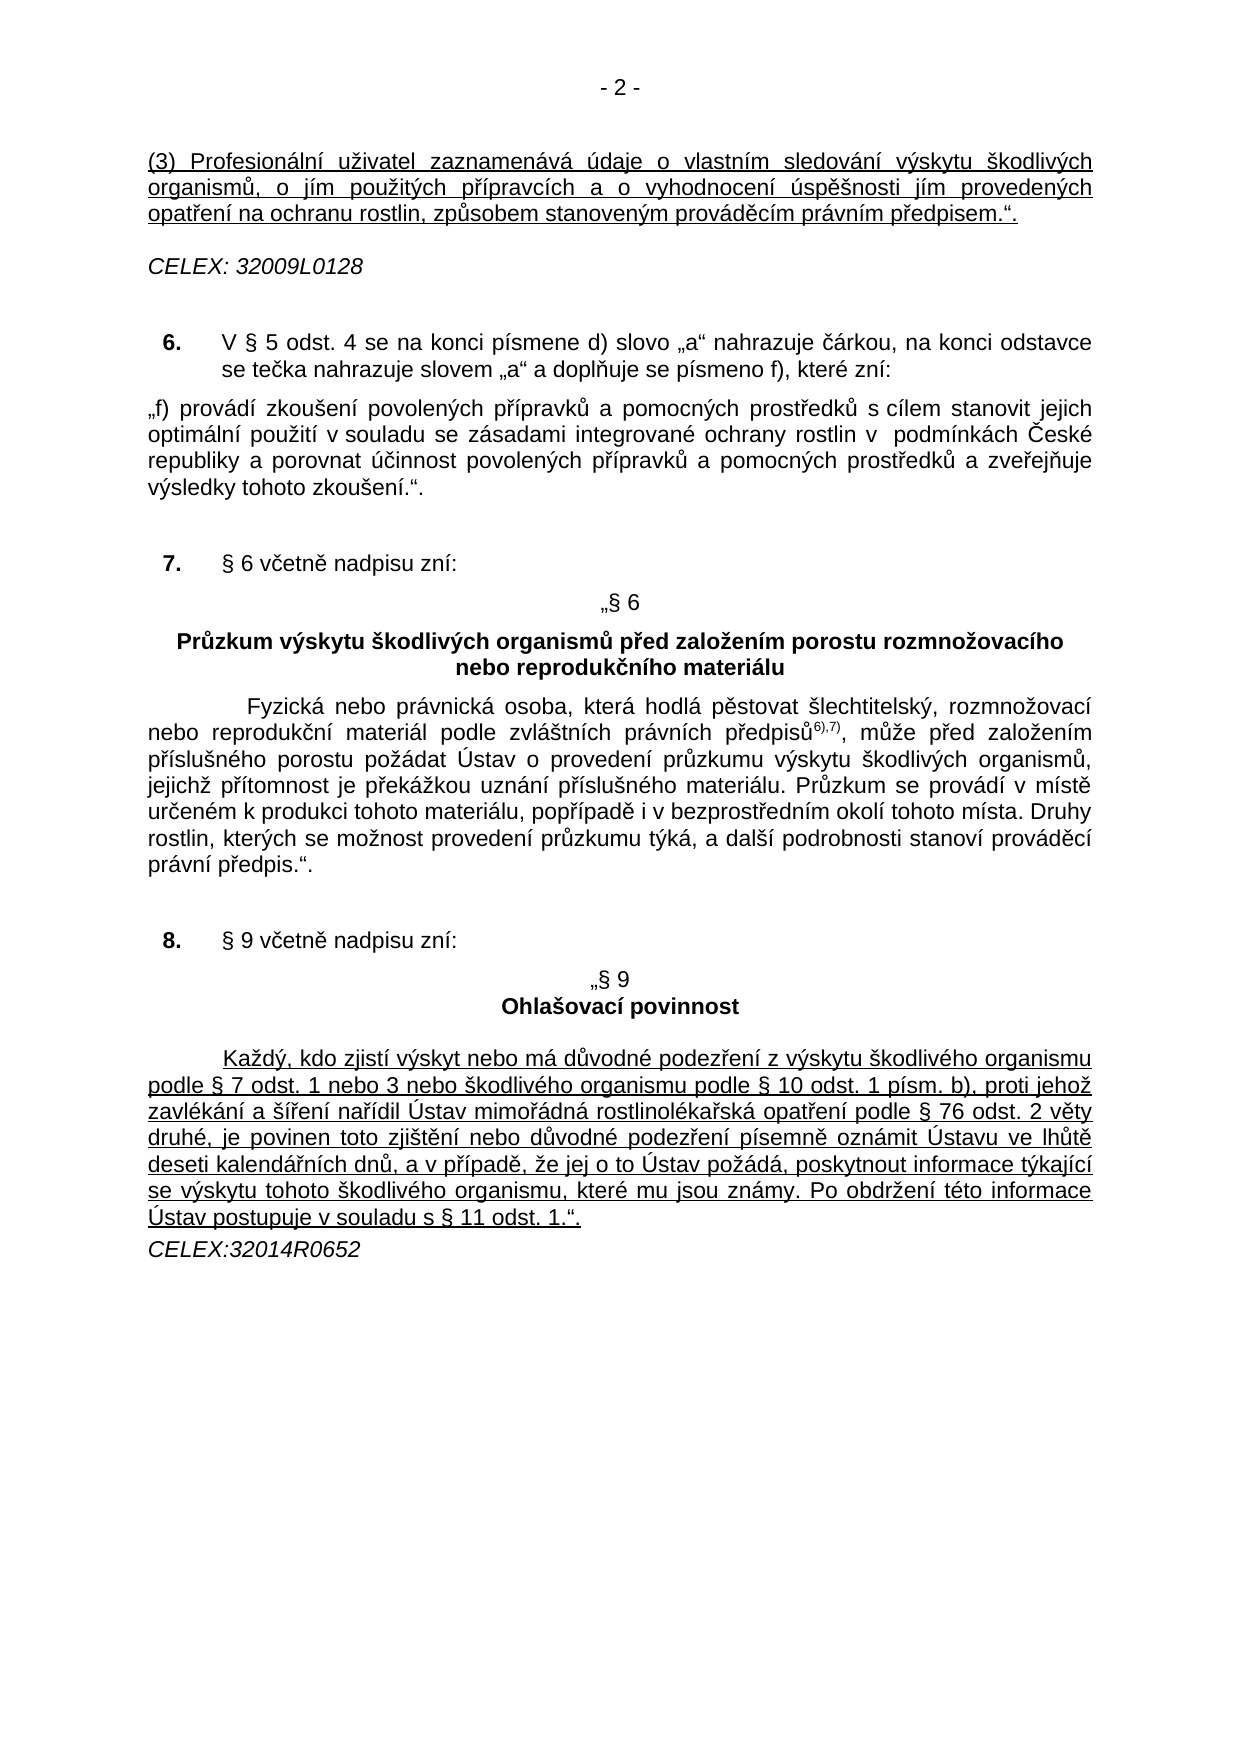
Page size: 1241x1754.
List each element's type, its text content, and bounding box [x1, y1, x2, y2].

text CELEX: 32009L0128 [148, 253, 1093, 279]
text „f) provádí zkoušení povolených přípravků a pomocných prostředků s cílem stanovit jejich optimální použití v souladu se zásadami integrované ochrany rostlin v podmínkách České republiky a porovnat účinnost povolených přípravků a pomocných prostředků a zveřejňuje výsledky tohoto zkoušení.“. [148, 394, 1093, 500]
text CELEX:32014R0652 [148, 1236, 1093, 1262]
text § 9 včetně nadpisu zní: [162, 927, 1093, 954]
list „§ 6 [148, 589, 1093, 615]
text Ohlašovací povinnost [148, 993, 1093, 1019]
text (3) Profesionální uživatel zaznamenává údaje o vlastním sledování výskytu škodlivých organismů, o jím použitých přípravcích a o vyhodnocení úspěšnosti jím provedených opatření na ochranu rostlin, způsobem stanoveným prováděcím právním předpisem.“. [148, 148, 1093, 170]
list Průzkum výskytu škodlivých organismů před založením porostu rozmnožovacího nebo reprodukčního materiálu [148, 628, 1093, 680]
list Fyzická nebo právnická osoba, která hodlá pěstovat šlechtitelský, rozmnožovací nebo reprodukční materiál podle zvláštních právních předpisů6),7), může před založením příslušného porostu požádat Ústav o provedení průzkumu výskytu škodlivých organismů, jejichž přítomnost je překážkou uznání příslušného materiálu. Průzkum se provádí v místě určeném k produkci tohoto materiálu, popřípadě i v bezprostředním okolí tohoto místa. Druhy rostlin, kterých se možnost provedení průzkumu týká, a další podrobnosti stanoví prováděcí právní předpis.“. [148, 693, 1093, 877]
text § 6 včetně nadpisu zní: [162, 550, 1093, 576]
text (3) Profesionální uživatel zaznamenává údaje o vlastním sledování výskytu škodlivých organismů, o jím použitých přípravcích a o vyhodnocení úspěšnosti jím provedených opatření na ochranu rostlin, způsobem stanoveným prováděcím právním předpisem.“. [148, 198, 1093, 227]
text V § 5 odst. 4 se na konci písmene d) slovo „a“ nahrazuje čárkou, na konci odstavce se tečka nahrazuje slovem „a“ a doplňuje se písmeno f), které zní: [162, 329, 1093, 382]
text Každý, kdo zjistí výskyt nebo má důvodné podezření z výskytu škodlivého organismu podle § 7 odst. 1 nebo 3 nebo škodlivého organismu podle § 10 odst. 1 písm. b), proti jehož zavlékání a šíření nařídil Ústav mimořádná rostlinolékařská opatření podle § 76 odst. 2 věty druhé, je povinen toto zjištění nebo důvodné podezření písemně oznámit Ústavu ve lhůtě deseti kalendářních dnů, a v případě, že jej o to Ústav požádá, poskytnout informace týkající se výskytu tohoto škodlivého organismu, které mu jsou známy. Po obdržení této informace Ústav postupuje v souladu s § 11 odst. 1.“. [148, 1122, 1093, 1174]
text (3) Profesionální uživatel zaznamenává údaje o vlastním sledování výskytu škodlivých organismů, o jím použitých přípravcích a o vyhodnocení úspěšnosti jím provedených opatření na ochranu rostlin, způsobem stanoveným prováděcím právním předpisem.“. [148, 172, 1093, 197]
text „§ 9 [516, 966, 1093, 993]
text Každý, kdo zjistí výskyt nebo má důvodné podezření z výskytu škodlivého organismu podle § 7 odst. 1 nebo 3 nebo škodlivého organismu podle § 10 odst. 1 písm. b), proti jehož zavlékání a šíření nařídil Ústav mimořádná rostlinolékařská opatření podle § 76 odst. 2 věty druhé, je povinen toto zjištění nebo důvodné podezření písemně oznámit Ústavu ve lhůtě deseti kalendářních dnů, a v případě, že jej o to Ústav požádá, poskytnout informace týkající se výskytu tohoto škodlivého organismu, které mu jsou známy. Po obdržení této informace Ústav postupuje v souladu s § 11 odst. 1.“. [148, 1045, 1093, 1121]
